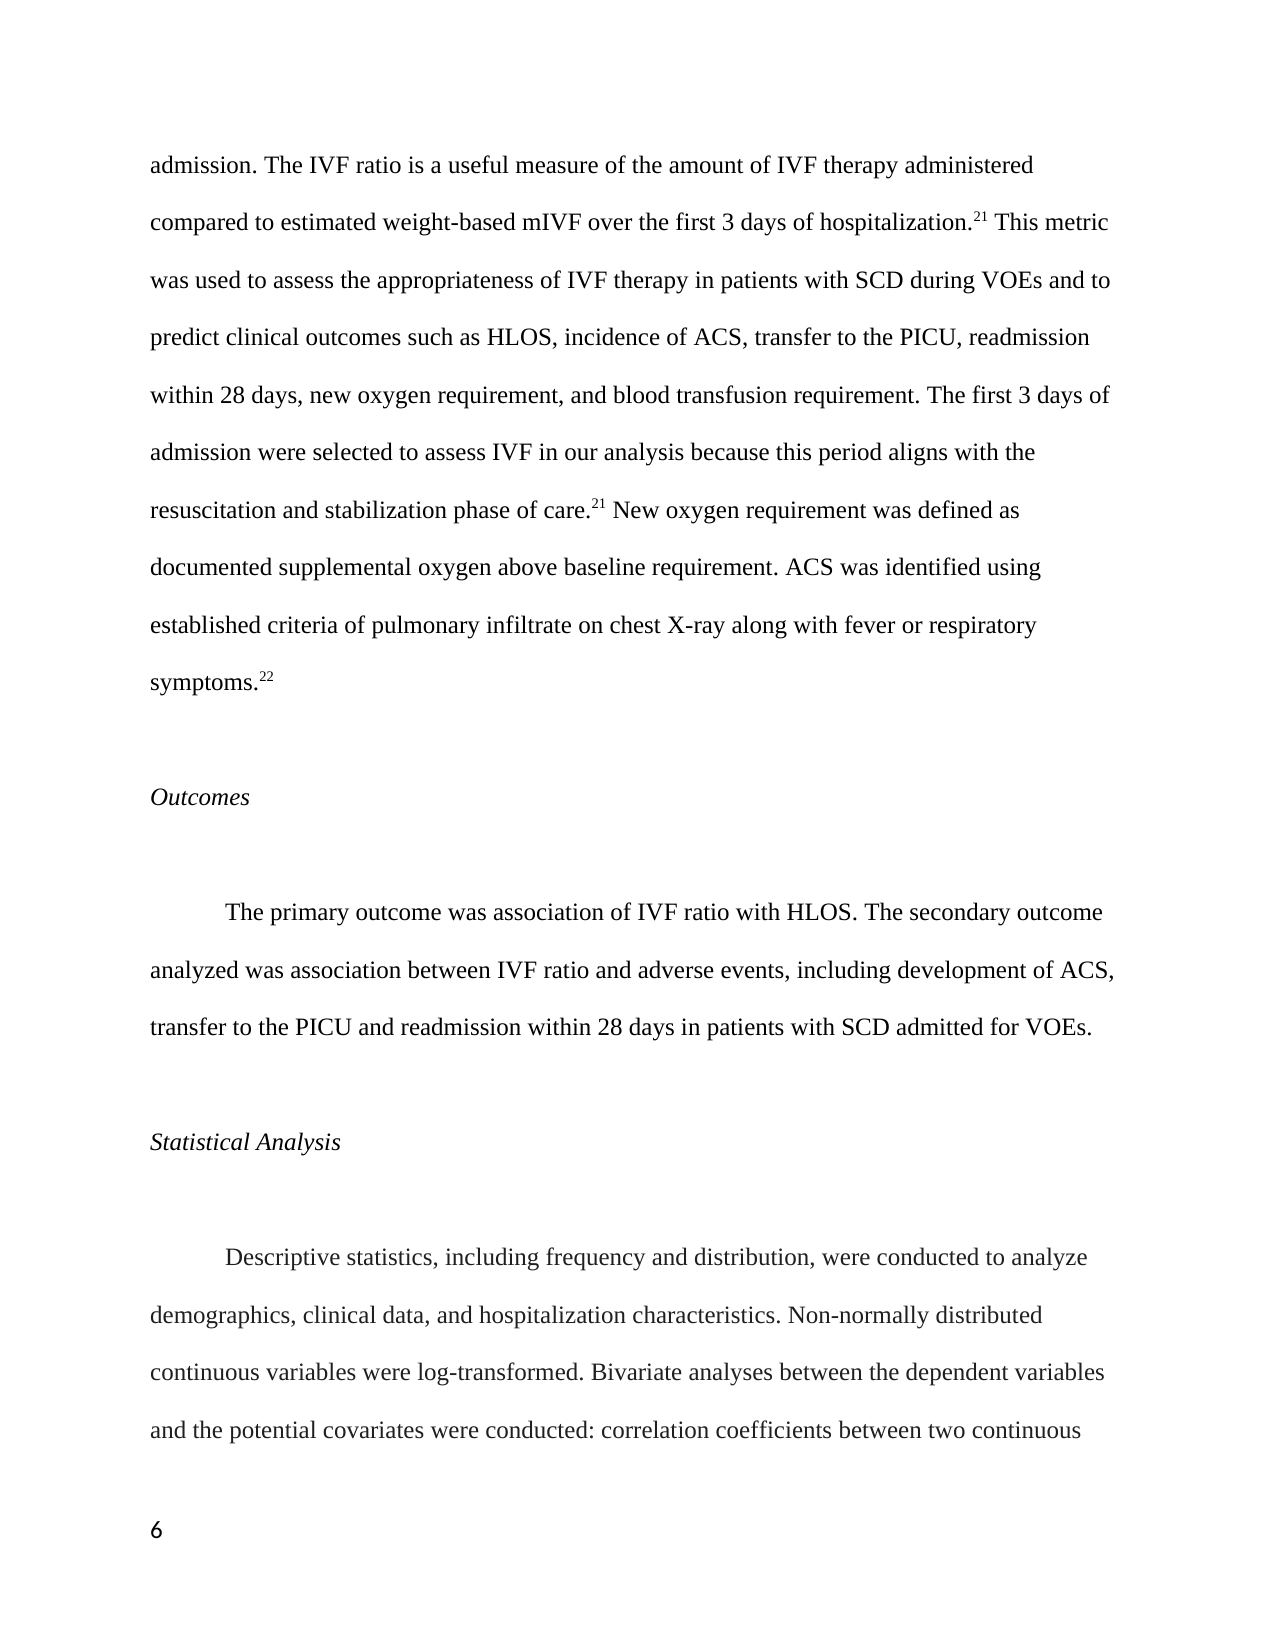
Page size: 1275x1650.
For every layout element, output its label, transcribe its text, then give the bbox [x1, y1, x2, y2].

text Outcomes [150, 782, 1125, 811]
text Statistical Analysis [150, 1127, 1125, 1156]
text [150, 150, 1125, 696]
text The primary outcome was association of IVF ratio with HLOS. The secondary outcome analyzed was association between IVF ratio and adverse events, including development of ACS, transfer to the PICU and readmission within 28 days in patients with SCD admitted for VOEs. [150, 897, 1125, 1041]
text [150, 1242, 1125, 1444]
